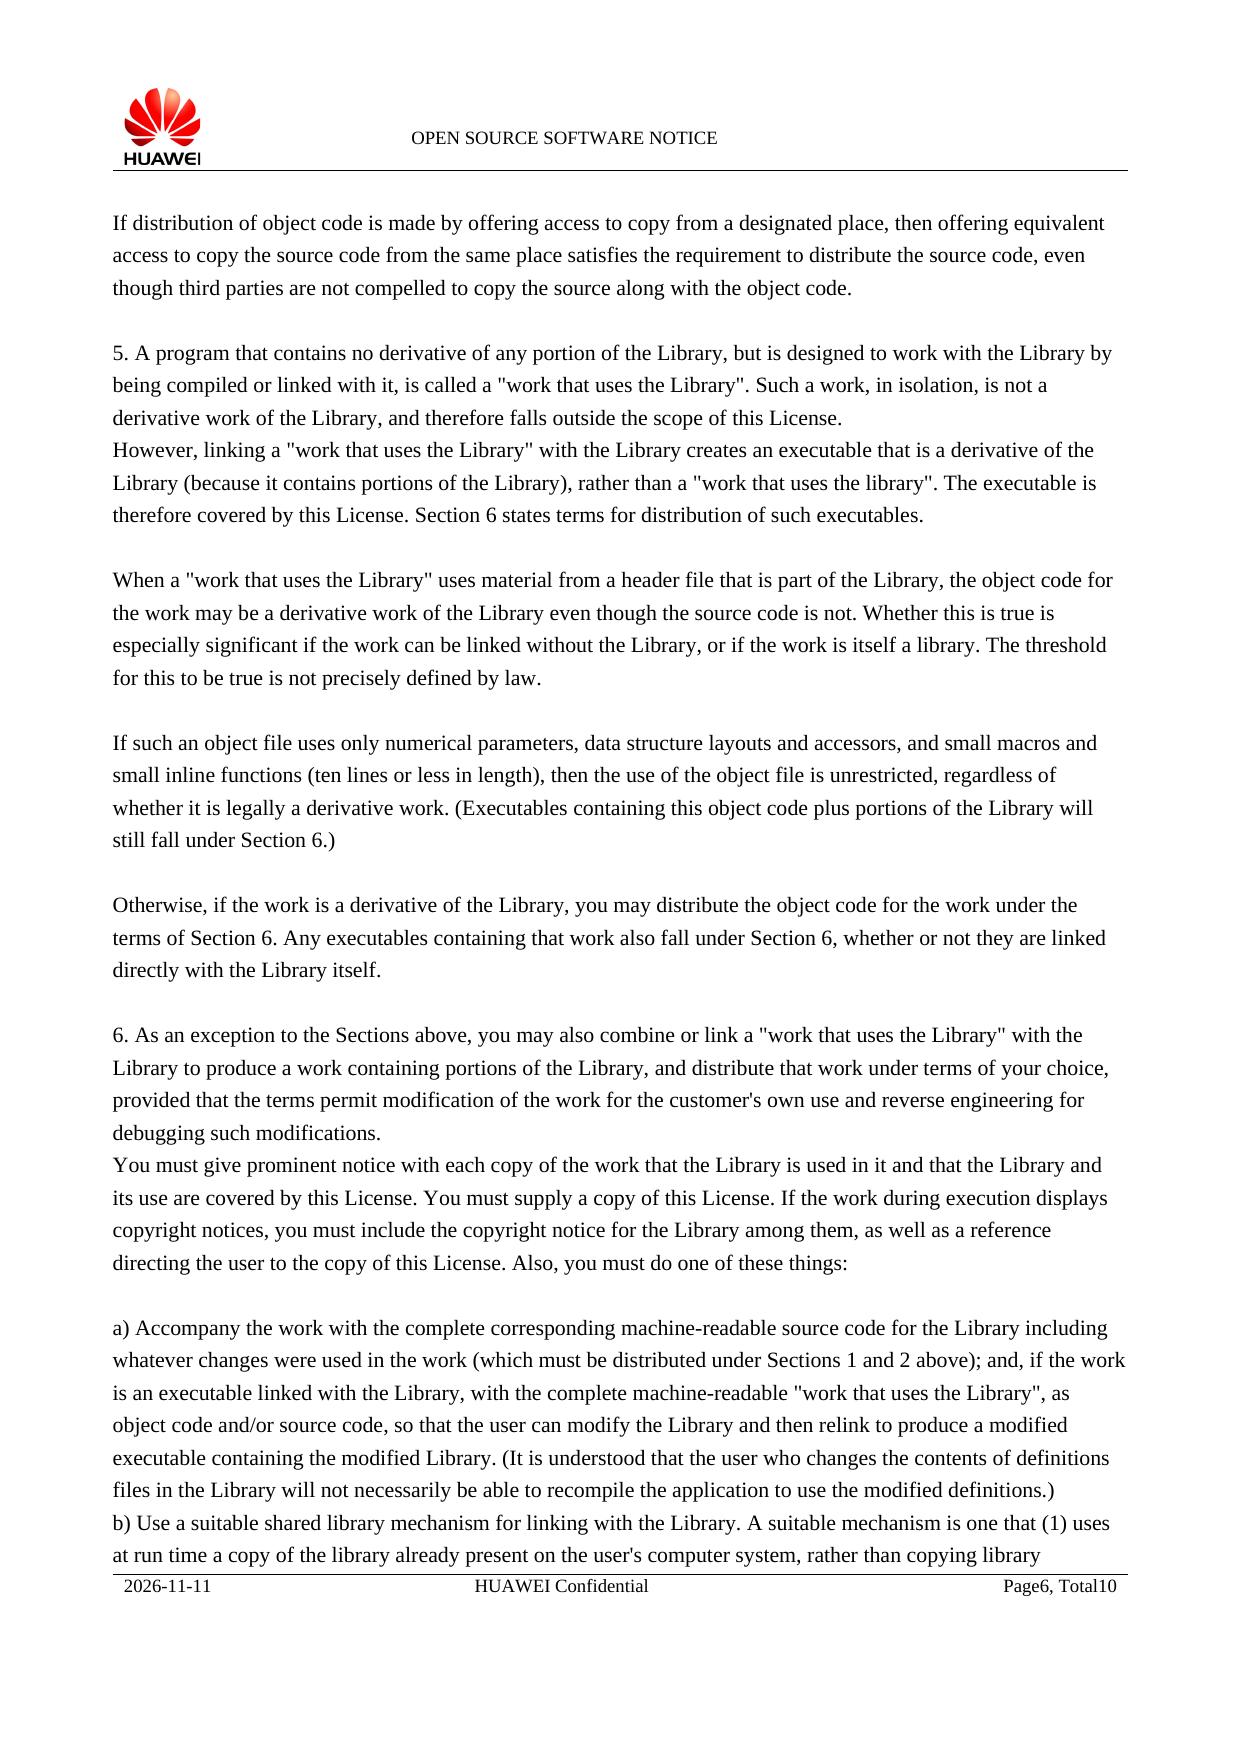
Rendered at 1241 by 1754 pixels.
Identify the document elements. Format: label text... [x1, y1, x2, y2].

picture [124, 88, 201, 165]
